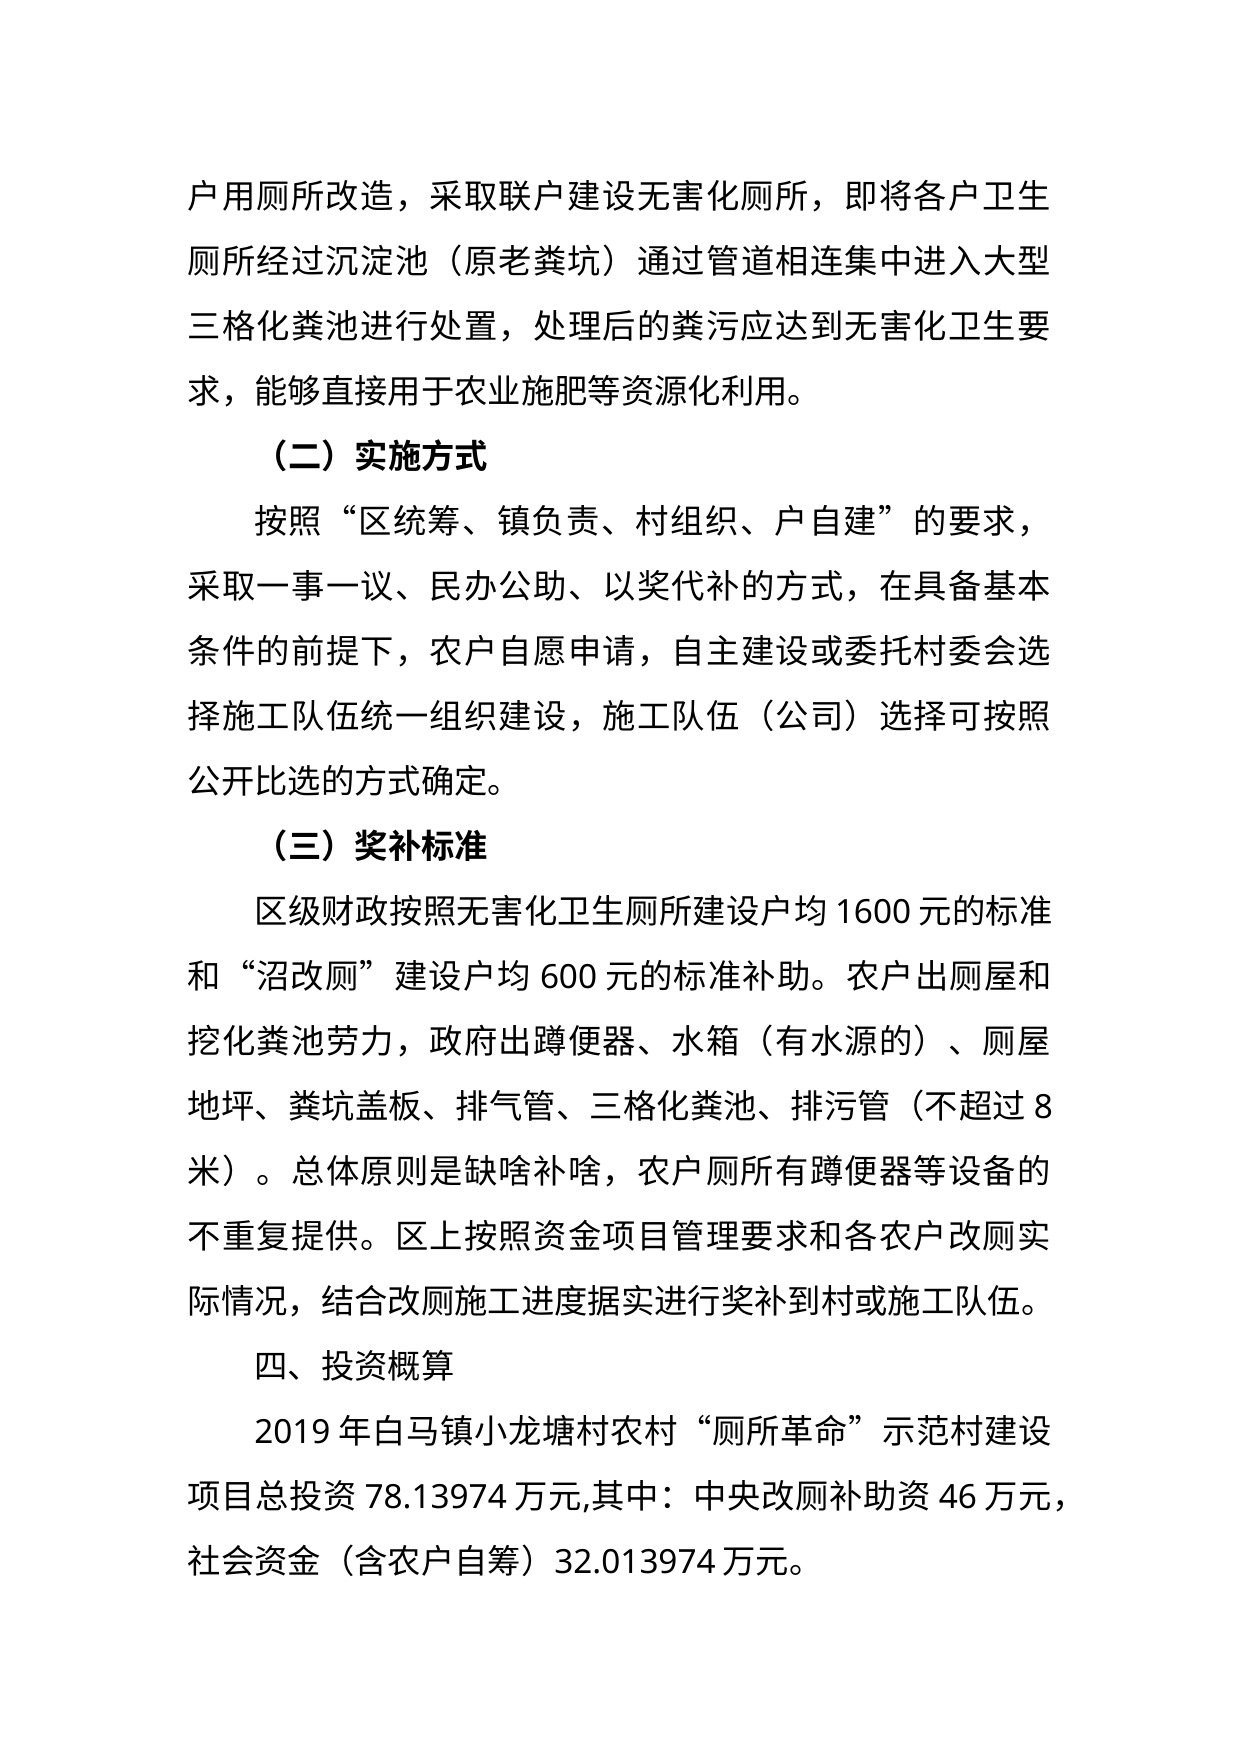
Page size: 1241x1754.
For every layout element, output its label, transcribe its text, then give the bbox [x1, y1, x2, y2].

text 四、投资概算 [187, 1332, 1053, 1397]
text 按照“区统筹、镇负责、村组织、户自建”的要求，采取一事一议、民办公助、以奖代补的方式，在具备基本条件的前提下，农户自愿申请，自主建设或委托村委会选择施工队伍统一组织建设，施工队伍（公司）选择可按照公开比选的方式确定。 [187, 487, 1053, 812]
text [187, 162, 1053, 422]
text 2019年白马镇小龙塘村农村“厕所革命”示范村建设项目总投资78.13974万元,其中：中央改厕补助资46万元，社会资金（含农户自筹）32.013974万元。 [187, 1397, 1053, 1592]
text 区级财政按照无害化卫生厕所建设户均1600元的标准和“沼改厕”建设户均600元的标准补助。农户出厕屋和挖化粪池劳力，政府出蹲便器、水箱（有水源的）、厕屋地坪、粪坑盖板、排气管、三格化粪池、排污管（不超过8米）。总体原则是缺啥补啥，农户厕所有蹲便器等设备的，不重复提供。区上按照资金项目管理要求和各农户改厕实际情况，结合改厕施工进度据实进行奖补到村或施工队伍。 [187, 877, 1053, 1332]
text （二）实施方式 [187, 422, 1053, 487]
text （三）奖补标准 [187, 812, 1053, 877]
